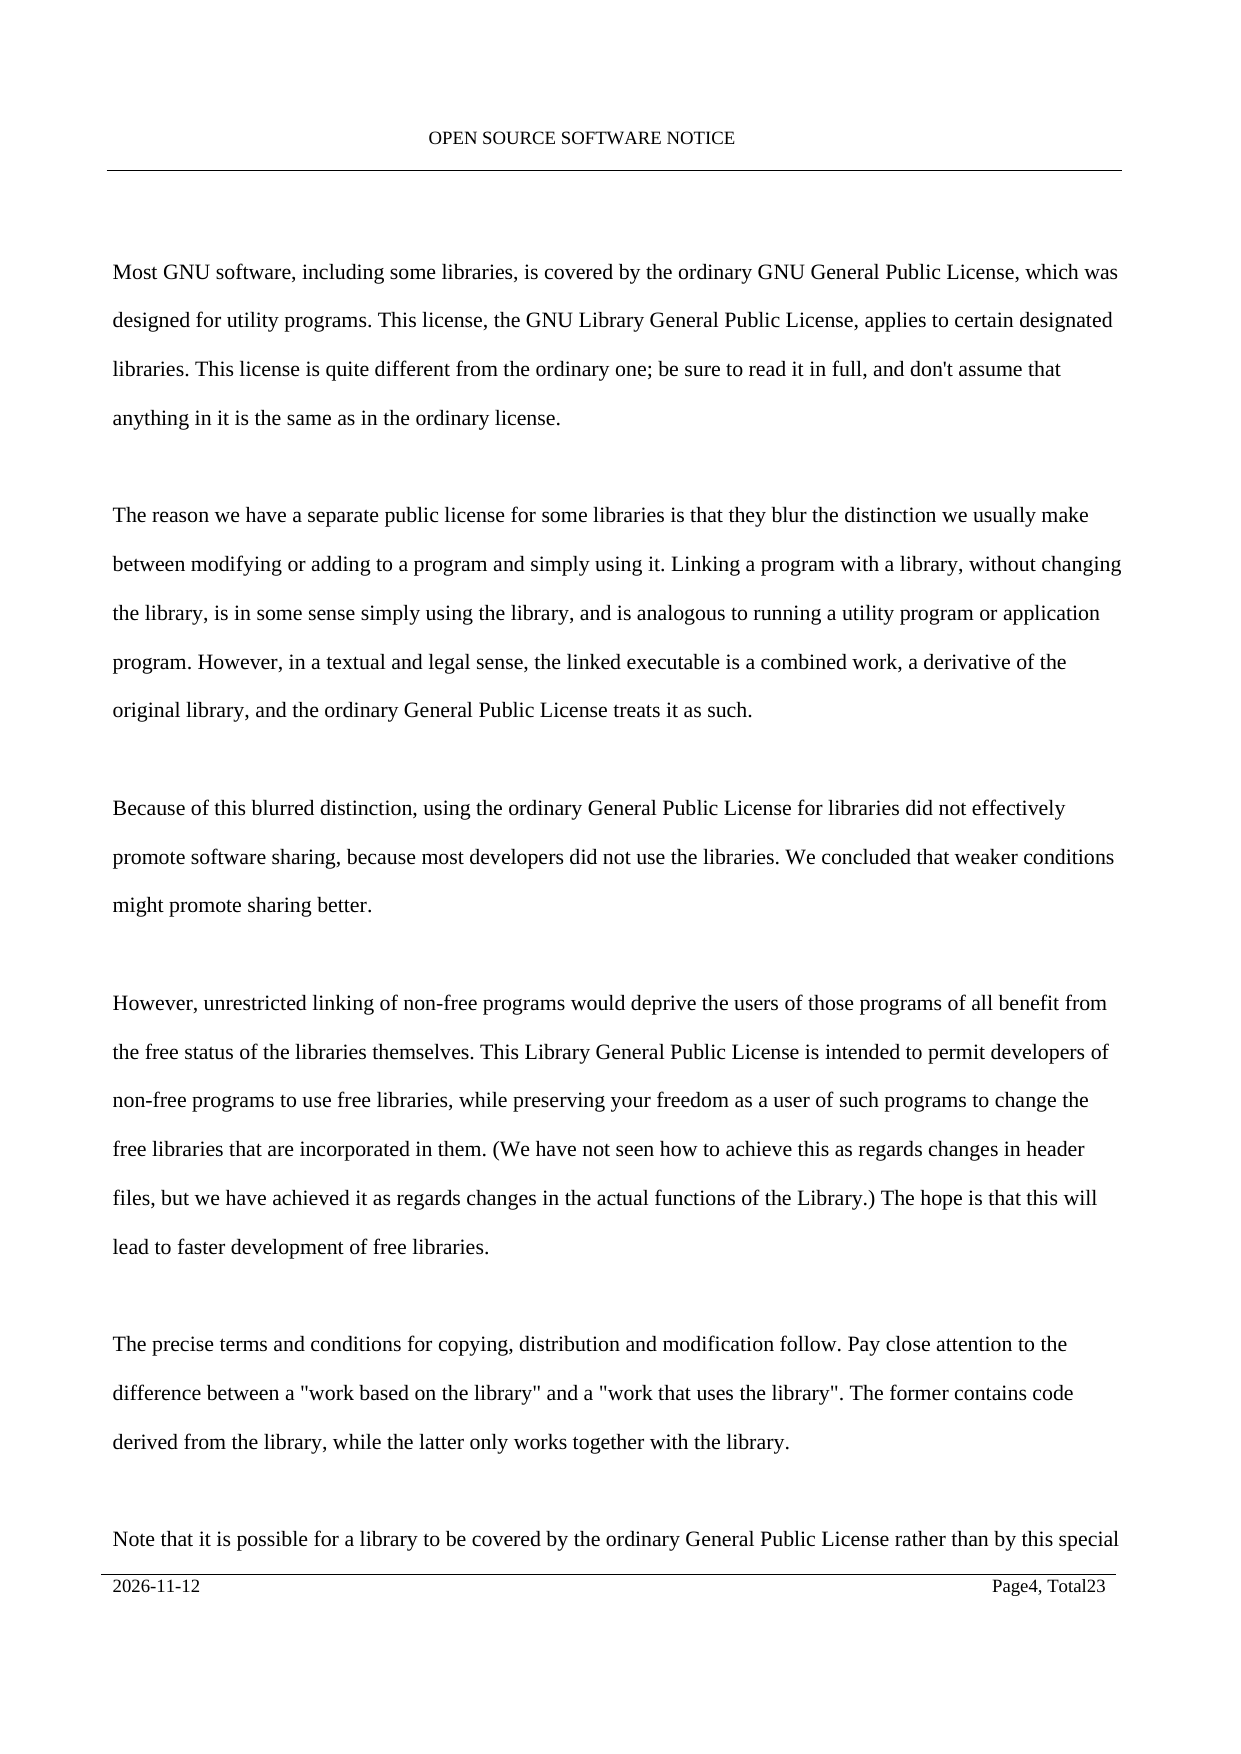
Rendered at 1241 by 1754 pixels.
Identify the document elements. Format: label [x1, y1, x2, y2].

text [112, 206, 1128, 1555]
